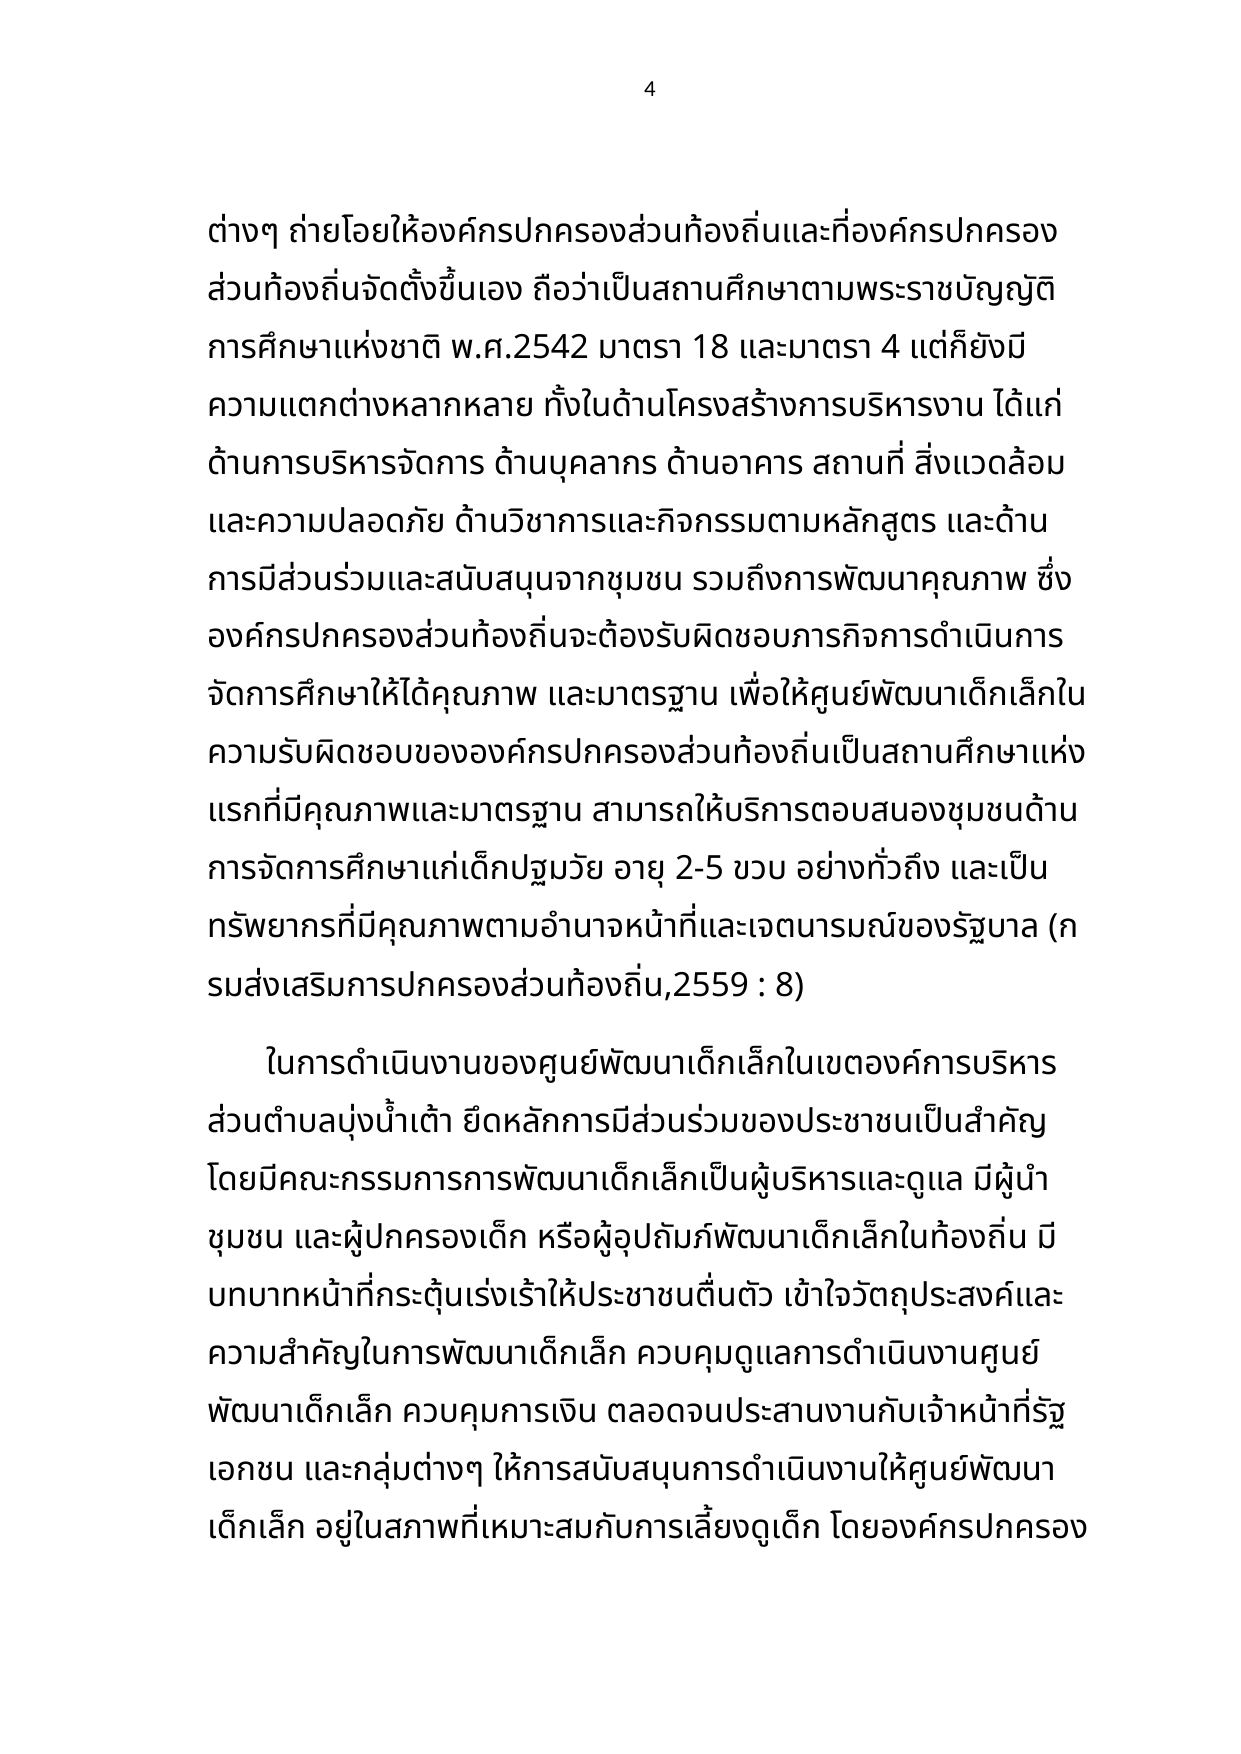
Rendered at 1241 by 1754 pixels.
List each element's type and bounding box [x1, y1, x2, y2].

text [207, 207, 1092, 1011]
text [207, 1039, 1092, 1553]
